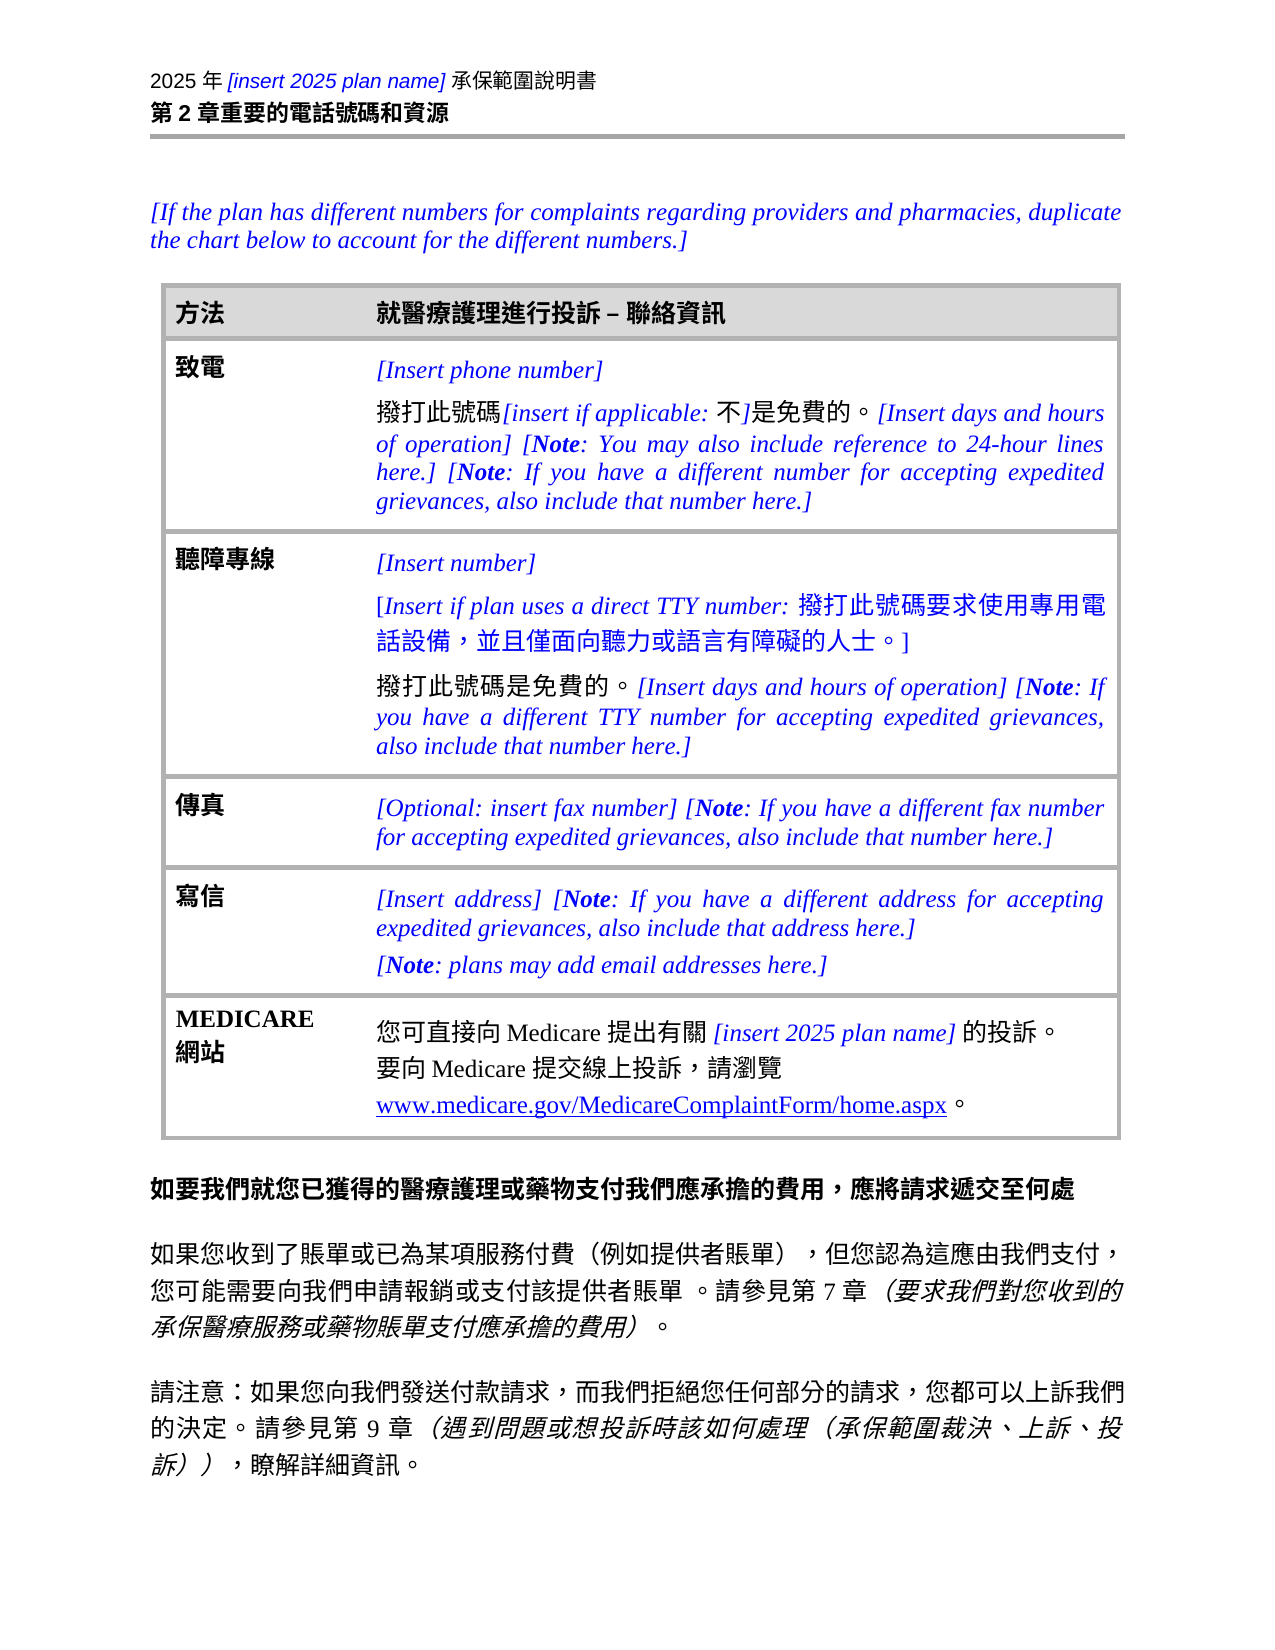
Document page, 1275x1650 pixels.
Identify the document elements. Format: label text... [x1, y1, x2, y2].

subtitle 如要我們就您已獲得的醫療護理或藥物支付我們應承擔的費用，應將請求遞交至何處 [150, 1169, 1125, 1206]
text 如果您收到了賬單或已為某項服務付費（例如提供者賬單），但您認為這應由我們支付，您可能需要向我們申請報銷或支付該提供者賬單 。請參見第 7 章（要求我們對您收到的承保醫療服務或藥物賬單支付應承擔的費用）。 [150, 1235, 1125, 1343]
table_cell 聽障專線 [166, 534, 364, 774]
table_cell MEDICARE 網站 [166, 998, 364, 1136]
table_cell 傳真 [166, 779, 364, 865]
table_cell [Insert address] [Note: If you have a different address for accepting expedited grievances, also include that address here.] [Note: plans may add email addresses here.] [364, 870, 1117, 993]
table_header 方法 [166, 288, 364, 336]
table_cell 致電 [166, 341, 364, 529]
table_cell [Optional: insert fax number] [Note: If you have a different fax number for accepting expedited grievances, also include that number here.] [364, 779, 1117, 865]
table_cell 寫信 [166, 870, 364, 993]
table_cell [Insert number] [Insert if plan uses a direct TTY number: 撥打此號碼要求使用專用電話設備，並且僅面向聽力或語言有障礙的人士。] 撥打此號碼是免費的。[Insert days and hours of operation] [Note: If you have a different TTY number for accepting expedited grievances, also include that number here.] [364, 534, 1117, 774]
text 請注意：如果您向我們發送付款請求，而我們拒絕您任何部分的請求，您都可以上訴我們的決定。請參見第 9 章（遇到問題或想投訴時該如何處理（承保範圍裁決、上訴、投訴）），瞭解詳細資訊。 [150, 1373, 1125, 1481]
text [If the plan has different numbers for complaints regarding providers and pharmacies, duplicate the chart below to account for the different numbers.] [150, 197, 1125, 254]
table_cell 您可直接向 Medicare 提出有關 [insert 2025 plan name] 的投訴。 要向 Medicare 提交線上投訴，請瀏覽 www.medicare.gov/MedicareComplaintForm/home.aspx 。 [364, 998, 1117, 1136]
table_header 就醫療護理進行投訴 – 聯絡資訊 [364, 288, 1117, 336]
table_cell [Insert phone number] 撥打此號碼[insert if applicable: 不]是免費的。[Insert days and hours of operation] [Note: You may also include reference to 24-hour lines here.] [Note: If you have a different number for accepting expedited grievances, also include that number here.] [364, 341, 1117, 529]
